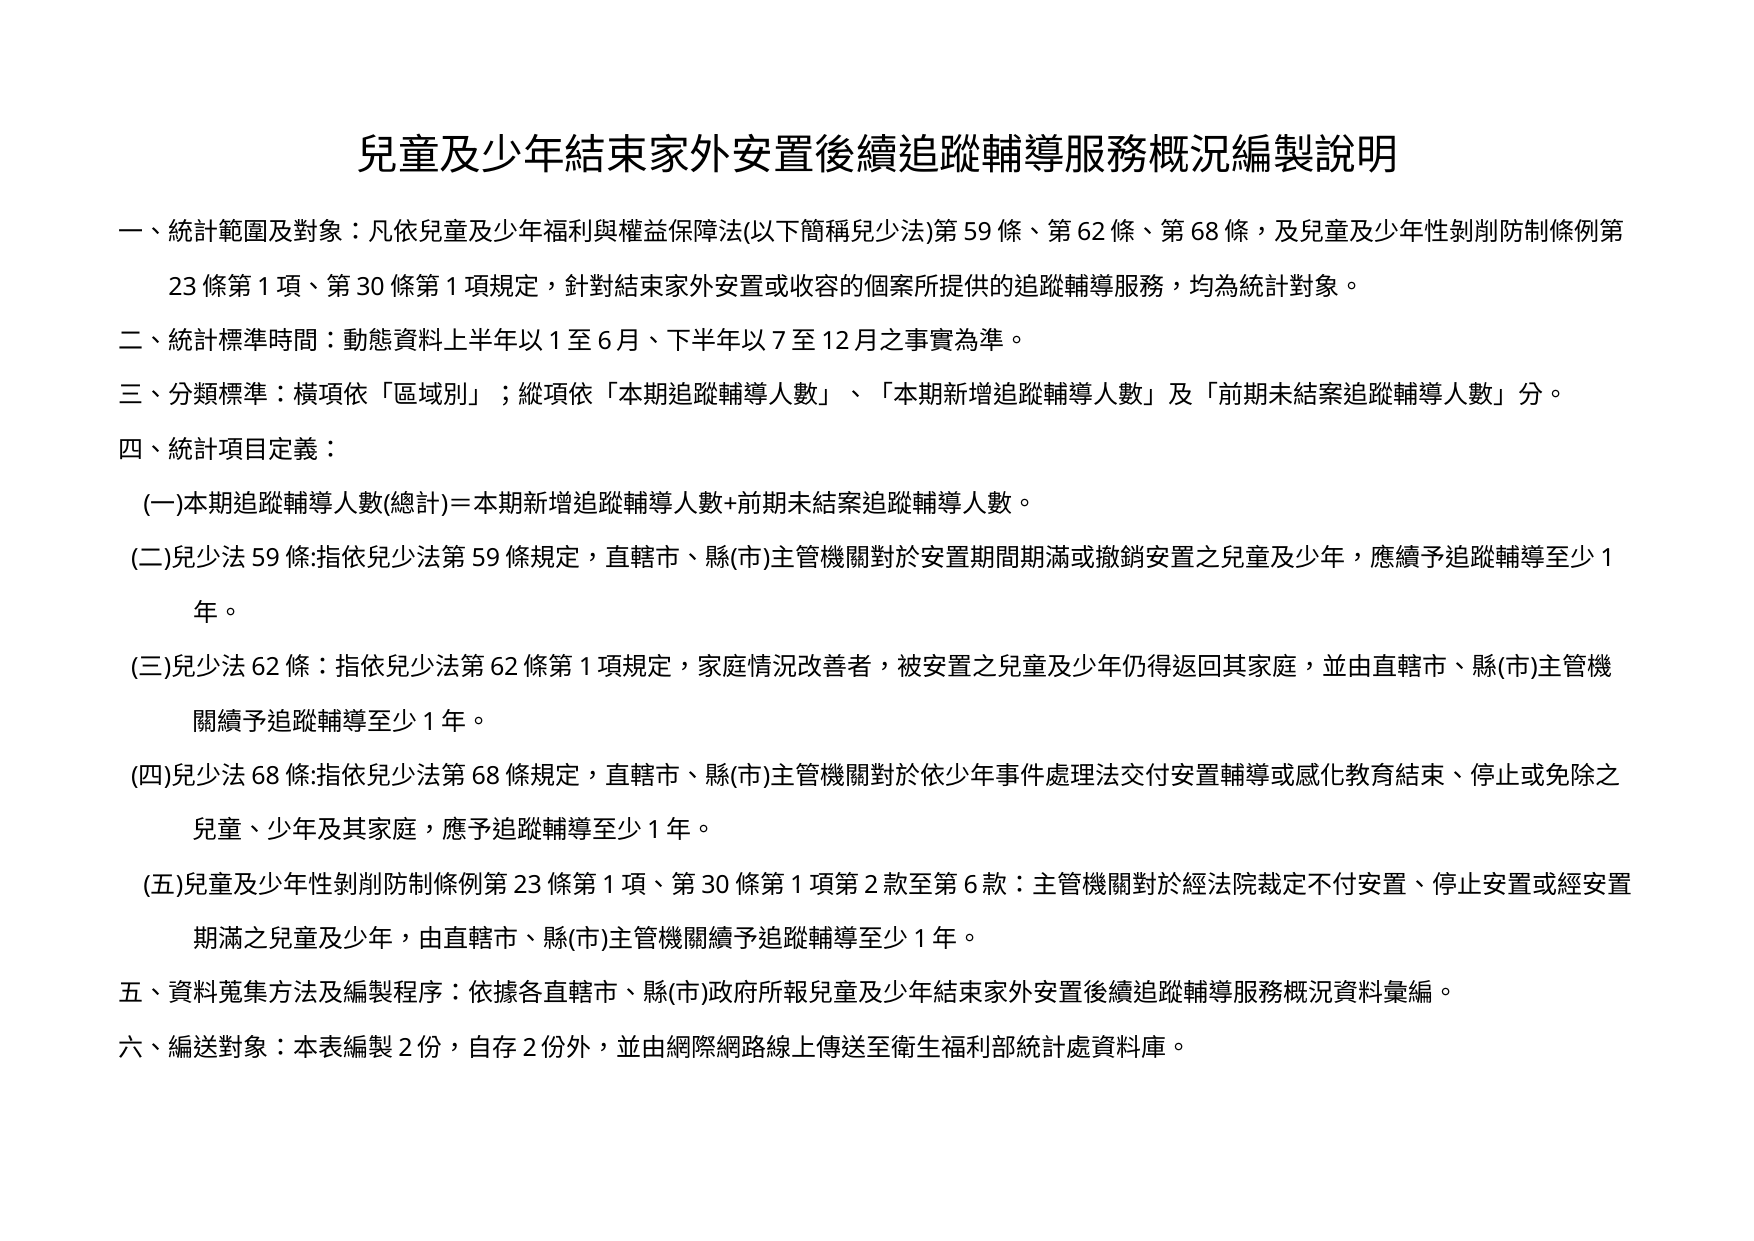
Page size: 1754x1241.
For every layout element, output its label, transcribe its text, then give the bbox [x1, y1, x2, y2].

text (一)本期追蹤輔導人數(總計)＝本期新增追蹤輔導人數+前期未結案追蹤輔導人數。 [143, 483, 1636, 520]
text 五、資料蒐集方法及編製程序：依據各直轄市、縣(市)政府所報兒童及少年結束家外安置後續追蹤輔導服務概況資料彙編。 [118, 973, 1636, 1009]
text (四)兒少法68條:指依兒少法第68條規定，直轄市、縣(市)主管機關對於依少年事件處理法交付安置輔導或感化教育結束、停止或免除之兒童、少年及其家庭，應予追蹤輔導至少1年。 [118, 755, 1636, 846]
text 三、分類標準：橫項依「區域別」；縱項依「本期追蹤輔導人數」、「本期新增追蹤輔導人數」及「前期未結案追蹤輔導人數」分。 [118, 375, 1636, 411]
text (二)兒少法59條:指依兒少法第59條規定，直轄市、縣(市)主管機關對於安置期間期滿或撤銷安置之兒童及少年，應續予追蹤輔導至少1年。 [118, 538, 1636, 628]
text 二、統計標準時間：動態資料上半年以1至6月、下半年以7至12月之事實為準。 [118, 320, 1636, 357]
text (三)兒少法62條：指依兒少法第62條第1項規定，家庭情況改善者，被安置之兒童及少年仍得返回其家庭，並由直轄市、縣(市)主管機關續予追蹤輔導至少1年。 [118, 647, 1636, 737]
text (五)兒童及少年性剝削防制條例第23條第1項、第30條第1項第2款至第6款：主管機關對於經法院裁定不付安置、停止安置或經安置期滿之兒童及少年，由直轄市、縣(市)主管機關續予追蹤輔導至少1年。 [143, 864, 1636, 955]
text 一、統計範圍及對象：凡依兒童及少年福利與權益保障法(以下簡稱兒少法)第59條、第62條、第68條，及兒童及少年性剝削防制條例第23條第1項、第30條第1項規定，針對結束家外安置或收容的個案所提供的追蹤輔導服務，均為統計對象。 [118, 212, 1636, 302]
text 六、編送對象：本表編製2份，自存2份外，並由網際網路線上傳送至衛生福利部統計處資料庫。 [118, 1027, 1636, 1063]
text 兒童及少年結束家外安置後續追蹤輔導服務概況編製說明 [118, 121, 1636, 181]
text 四、統計項目定義： [118, 429, 1636, 465]
